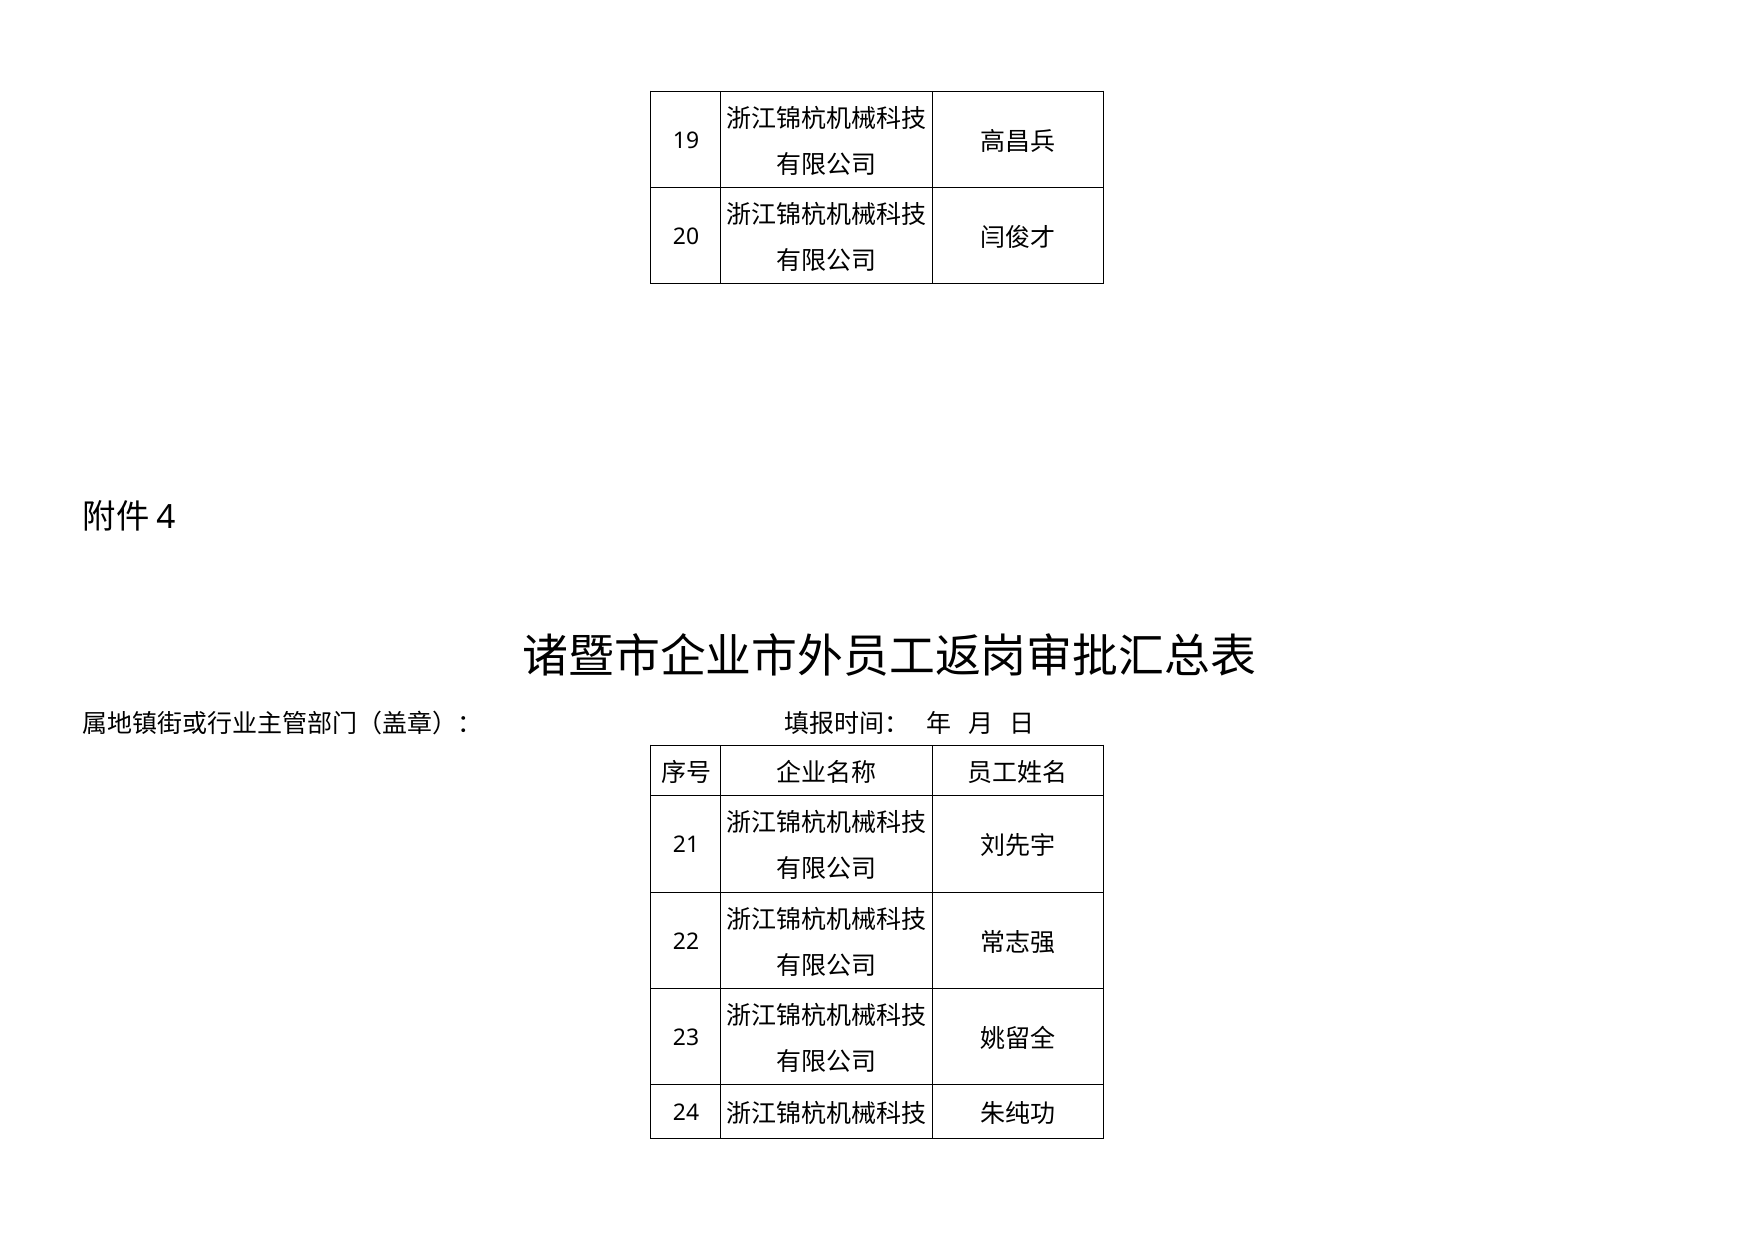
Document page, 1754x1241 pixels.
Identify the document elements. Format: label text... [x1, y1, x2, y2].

table_cell 闫俊才 [933, 188, 1103, 283]
table_cell 浙江锦杭机械科技有限公司 [721, 893, 932, 988]
table_cell 20 [651, 188, 720, 283]
table_header 序号 [651, 746, 720, 795]
table_cell 21 [651, 796, 720, 892]
table_cell 浙江锦杭机械科技有限公司 [721, 796, 932, 892]
table_cell 姚留全 [933, 989, 1103, 1084]
table_cell 朱纯功 [933, 1085, 1103, 1138]
table_cell 24 [651, 1085, 720, 1138]
table_cell 常志强 [933, 893, 1103, 988]
table_cell 19 [651, 92, 720, 187]
text 诸暨市企业市外员工返岗审批汇总表 [83, 606, 1671, 698]
table_cell 22 [651, 893, 720, 988]
table_cell 浙江锦杭机械科技有限公司 [721, 188, 932, 283]
table_cell 23 [651, 989, 720, 1084]
table_cell 浙江锦杭机械科技有限公司 [721, 92, 932, 187]
table_cell 高昌兵 [933, 92, 1103, 187]
table_cell 浙江锦杭机械科技有限公司 [721, 1085, 932, 1138]
table_header 企业名称 [721, 746, 932, 795]
text 属地镇街或行业主管部门（盖章）： 填报时间： 年 月 日 [83, 698, 1671, 744]
table_cell 刘先宇 [933, 796, 1103, 892]
table_header 员工姓名 [933, 746, 1103, 795]
table_cell 浙江锦杭机械科技有限公司 [721, 989, 932, 1084]
text 附件4 [83, 468, 1671, 560]
